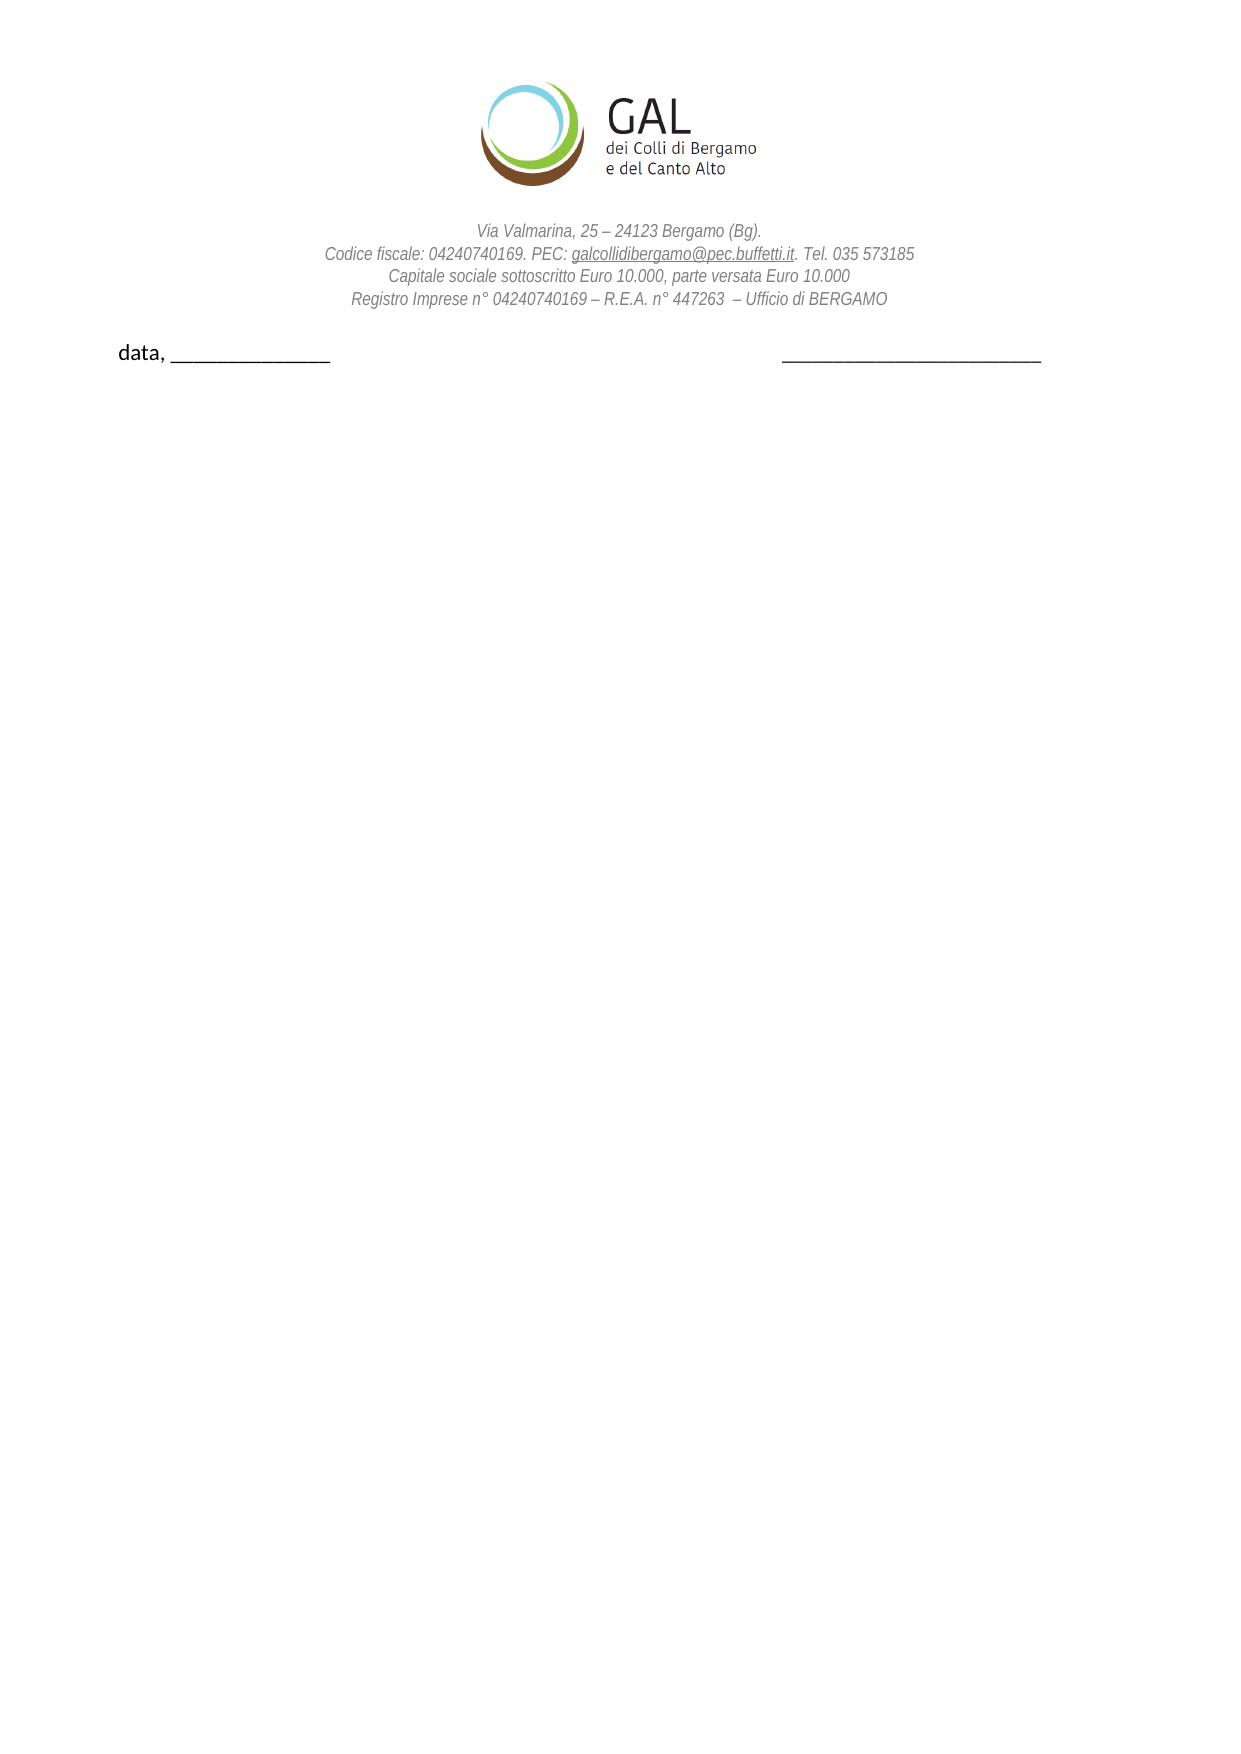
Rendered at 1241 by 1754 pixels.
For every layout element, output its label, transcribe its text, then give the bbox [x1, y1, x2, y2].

text data, ______________ _________________________ [118, 338, 1122, 366]
picture [473, 73, 767, 202]
